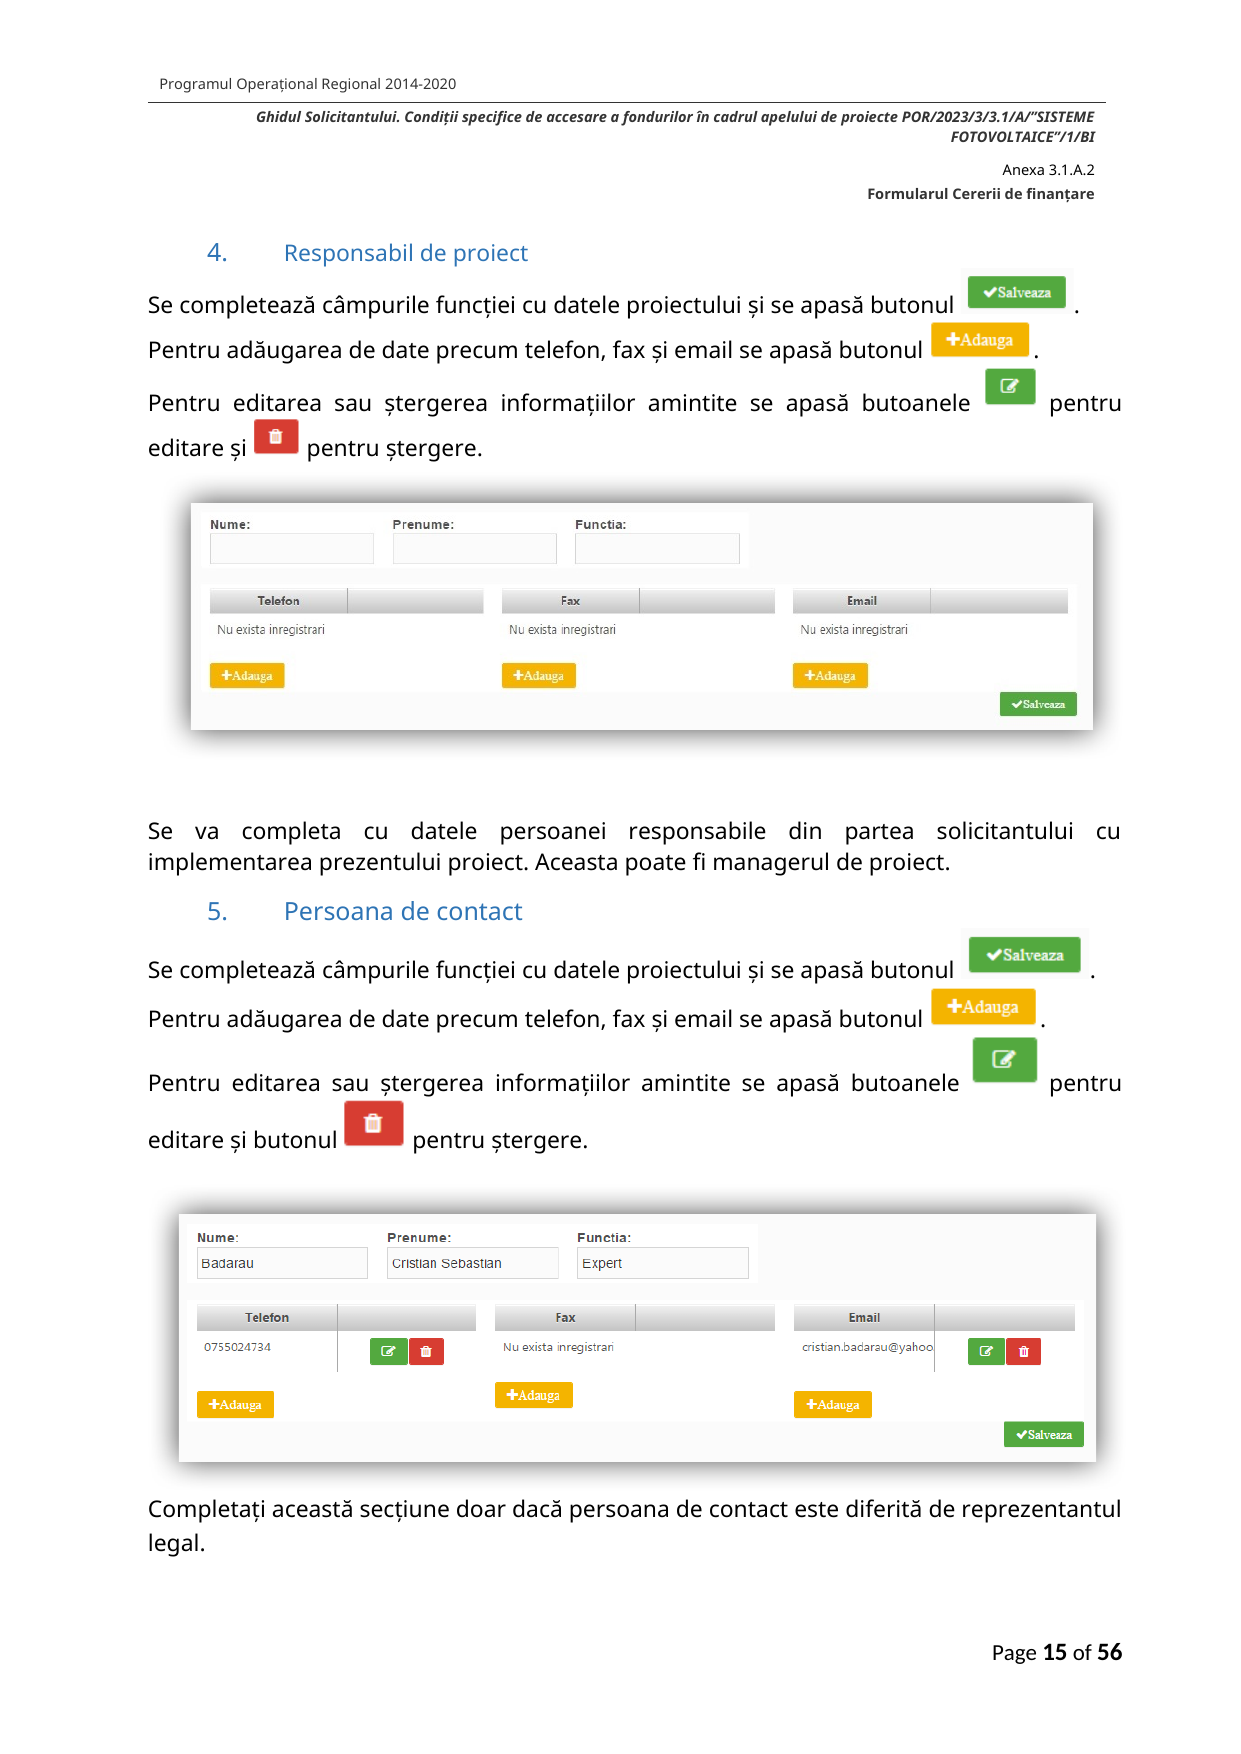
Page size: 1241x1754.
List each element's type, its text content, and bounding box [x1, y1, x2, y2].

text Pentru editarea sau ștergerea informațiilor amintite se apasă butoanele pentru editare și butonul pentru ștergere. [148, 1034, 1122, 1155]
picture [983, 365, 1037, 412]
picture [929, 320, 1034, 359]
text Completați această secțiune doar dacă persoana de contact este diferită de reprezentantul legal. [148, 1493, 1122, 1558]
picture [960, 928, 1090, 979]
text Pentru editarea sau ștergerea informațiilor amintite se apasă butoanele pentru editare și pentru ștergere. [148, 366, 1122, 463]
picture [343, 1098, 407, 1149]
picture [178, 1214, 1097, 1462]
text Pentru adăugarea de date precum telefon, fax și email se apasă butonul . [148, 320, 1122, 366]
subtitle Responsabil de proiect [207, 234, 1122, 269]
picture [253, 418, 301, 456]
subtitle Persoana de contact [207, 894, 1122, 928]
picture [929, 985, 1040, 1027]
text Pentru adăugarea de date precum telefon, fax și email se apasă butonul . [148, 986, 1122, 1034]
picture [960, 268, 1074, 314]
picture [971, 1033, 1039, 1092]
text Se va completa cu datele persoanei responsabile din partea solicitantului cu implementarea prezentului proiect. Aceasta poate fi managerul de proiect. [148, 479, 1122, 877]
text Se completează câmpurile funcției cu datele proiectului și se apasă butonul . [148, 928, 1122, 986]
text Se completează câmpurile funcției cu datele proiectului și se apasă butonul . [148, 269, 1122, 320]
